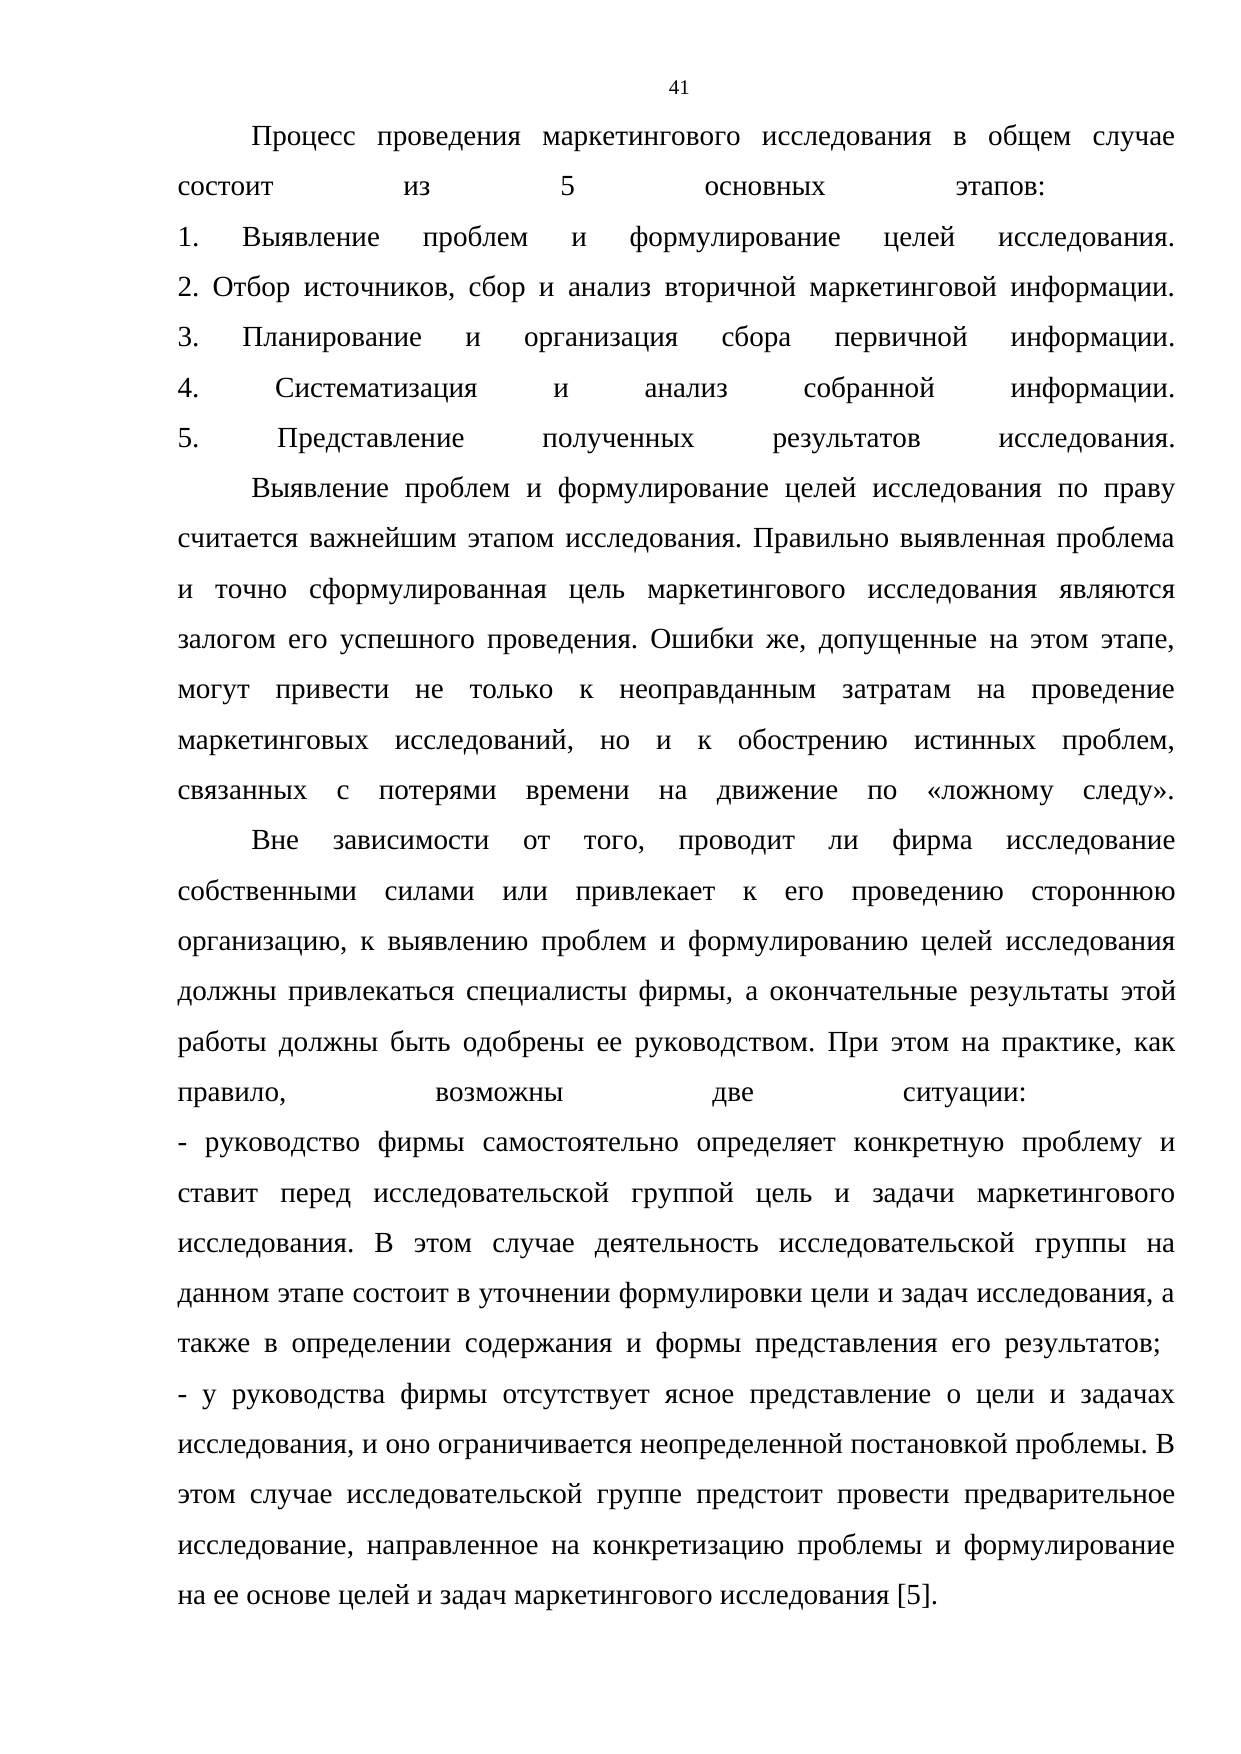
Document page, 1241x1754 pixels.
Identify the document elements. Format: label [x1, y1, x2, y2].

text [177, 118, 1176, 1611]
